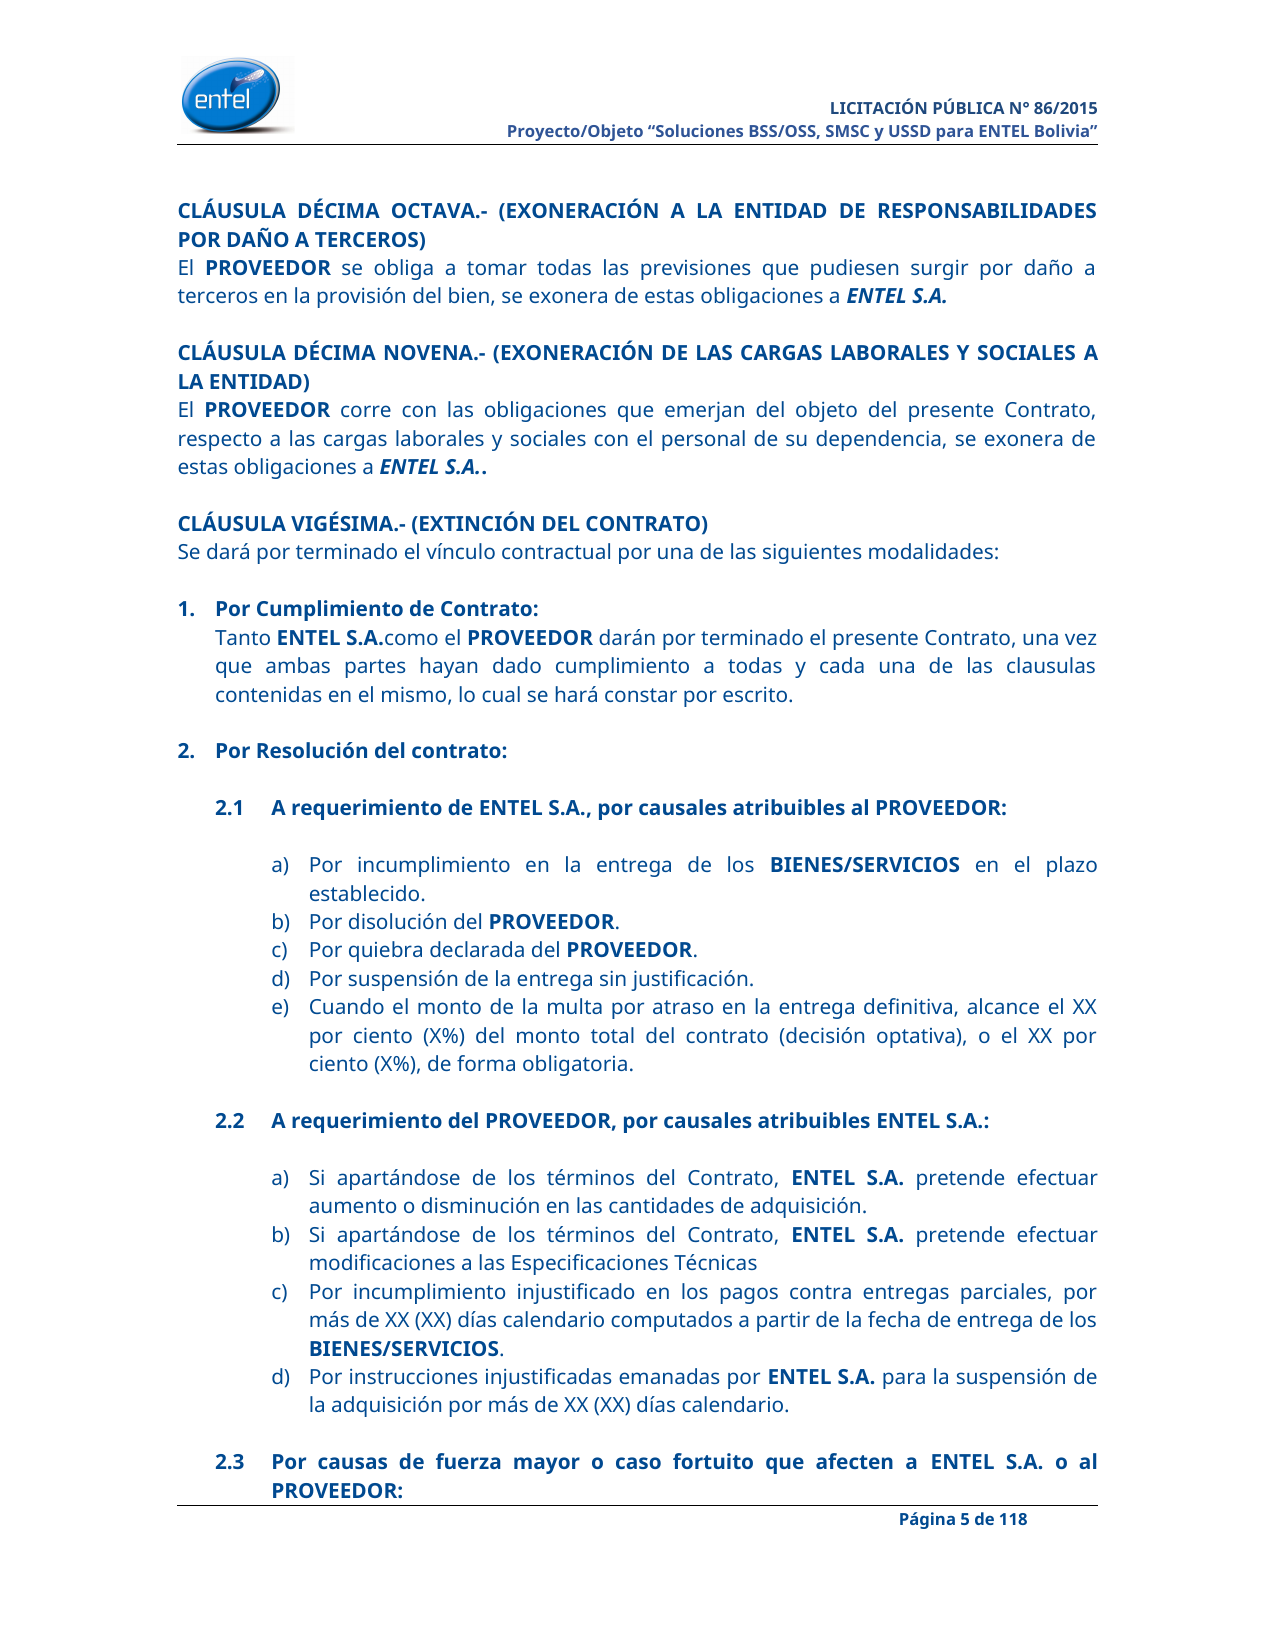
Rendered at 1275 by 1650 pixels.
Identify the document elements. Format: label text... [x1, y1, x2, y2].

text CLÁUSULA VIGÉSIMA.- (EXTINCIÓN DEL CONTRATO) [177, 509, 1098, 537]
list Por instrucciones injustificadas emanadas por ENTEL S.A. para la suspensión de la adquisición por más de XX (XX) días calendario. [271, 1362, 1098, 1419]
picture [181, 56, 295, 134]
text Tanto ENTEL S.A.como el PROVEEDOR darán por terminado el presente Contrato, una vez que ambas partes hayan dado cumplimiento a todas y cada una de las clausulas contenidas en el mismo, lo cual se hará constar por escrito. [215, 623, 1098, 708]
list A requerimiento del PROVEEDOR, por causales atribuibles ENTEL S.A.: [215, 1106, 1098, 1135]
list A requerimiento de ENTEL S.A., por causales atribuibles al PROVEEDOR: [215, 793, 1098, 822]
list Cuando el monto de la multa por atraso en la entrega definitiva, alcance el XX por ciento (X%) del monto total del contrato (decisión optativa), o el XX por ciento (X%), de forma obligatoria. [271, 992, 1098, 1078]
text El PROVEEDOR corre con las obligaciones que emerjan del objeto del presente Contrato, respecto a las cargas laborales y sociales con el personal de su dependencia, se exonera de estas obligaciones a ENTEL S.A.. [177, 395, 1098, 481]
text Se dará por terminado el vínculo contractual por una de las siguientes modalidades: [177, 537, 1098, 566]
text CLÁUSULA DÉCIMA NOVENA.- (EXONERACIÓN DE LAS CARGAS LABORALES Y SOCIALES A LA ENTIDAD) [177, 338, 1098, 395]
list Si apartándose de los términos del Contrato, ENTEL S.A. pretende efectuar modificaciones a las Especificaciones Técnicas [271, 1220, 1098, 1277]
list Por Cumplimiento de Contrato: [177, 594, 1098, 623]
list Por suspensión de la entrega sin justificación. [271, 964, 1098, 992]
list Por incumplimiento en la entrega de los BIENES/SERVICIOS en el plazo establecido. [271, 850, 1098, 907]
list Si apartándose de los términos del Contrato, ENTEL S.A. pretende efectuar aumento o disminución en las cantidades de adquisición. [271, 1163, 1098, 1220]
list Por causas de fuerza mayor o caso fortuito que afecten a ENTEL S.A. o al PROVEEDOR: [215, 1447, 1098, 1504]
list Por Resolución del contrato: [177, 737, 1098, 765]
list Por disolución del PROVEEDOR. [271, 907, 1098, 936]
text El PROVEEDOR se obliga a tomar todas las previsiones que pudiesen surgir por daño a terceros en la provisión del bien, se exonera de estas obligaciones a ENTEL S.A. [177, 253, 1098, 310]
list Por quiebra declarada del PROVEEDOR. [271, 936, 1098, 964]
list Por incumplimiento injustificado en los pagos contra entregas parciales, por más de XX (XX) días calendario computados a partir de la fecha de entrega de los BIENES/SERVICIOS. [271, 1277, 1098, 1362]
text CLÁUSULA DÉCIMA OCTAVA.- (EXONERACIÓN A LA ENTIDAD DE RESPONSABILIDADES POR DAÑO A TERCEROS) [177, 196, 1098, 253]
